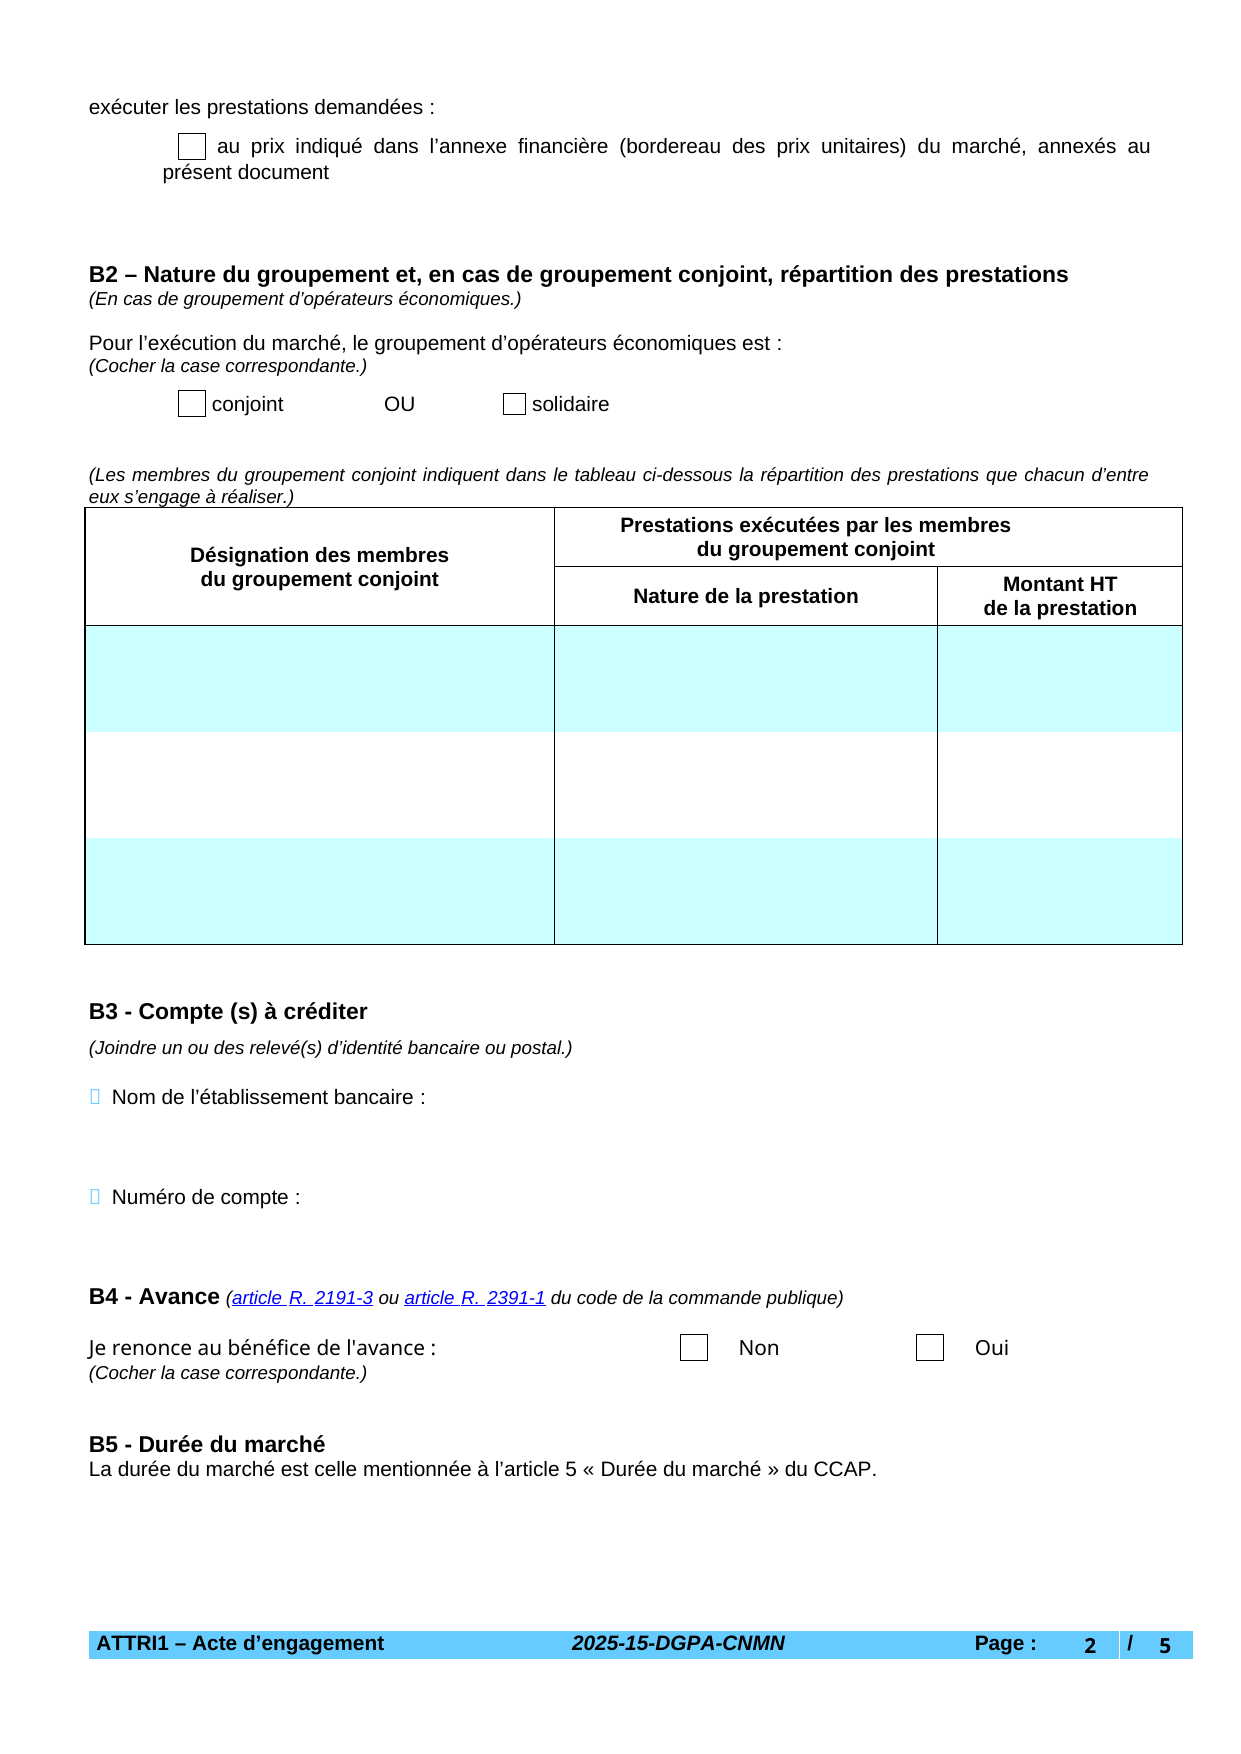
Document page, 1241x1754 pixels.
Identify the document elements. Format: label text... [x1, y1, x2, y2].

table_cell [86, 732, 554, 838]
text B4 - Avance (article R. 2191-3 ou article R. 2391-1 du code de la commande publique) [89, 1283, 1152, 1309]
table_cell [86, 626, 554, 732]
text (Cocher la case correspondante.) [89, 355, 1152, 376]
text La durée du marché est celle mentionnée à l’article 5 « Durée du marché » du CCAP. [89, 1457, 1152, 1481]
text conjoint OU solidaire [89, 389, 1152, 417]
subtitle B5 - Durée du marché [89, 1431, 1152, 1457]
text (En cas de groupement d’opérateurs économiques.) [89, 288, 1152, 309]
table_cell [938, 732, 1182, 838]
table_cell [555, 838, 937, 944]
text Pour l’exécution du marché, le groupement d’opérateurs économiques est : [89, 331, 1152, 355]
text B3 - Compte (s) à créditer [89, 998, 1152, 1024]
text (Cocher la case correspondante.) [89, 1361, 1152, 1383]
text Je renonce au bénéfice de l'avance : Non Oui [89, 1333, 1152, 1361]
text  Nom de l’établissement bancaire : [89, 1082, 1152, 1111]
text (Les membres du groupement conjoint indiquent dans le tableau ci-dessous la répartition des prestations que chacun d’entre eux s’engage à réaliser.) [89, 464, 1152, 507]
table_cell [86, 838, 554, 944]
text au prix indiqué dans l’annexe financière (bordereau des prix unitaires) du marché, annexés au présent document [162, 132, 1152, 184]
table_cell [555, 626, 937, 732]
table_header Désignation des membres du groupement conjoint [86, 508, 554, 625]
text exécuter les prestations demandées : [89, 95, 1152, 119]
text (Joindre un ou des relevé(s) d’identité bancaire ou postal.) [89, 1037, 1152, 1058]
table_cell Montant HT de la prestation [938, 567, 1182, 625]
text B2 – Nature du groupement et, en cas de groupement conjoint, répartition des prestations [89, 261, 1152, 288]
table_cell Nature de la prestation [555, 567, 937, 625]
table_header Prestations exécutées par les membres du groupement conjoint [555, 508, 1182, 566]
table_cell [938, 626, 1182, 732]
table_cell [555, 732, 937, 838]
text  Numéro de compte : [89, 1182, 1152, 1211]
table_cell [938, 838, 1182, 944]
